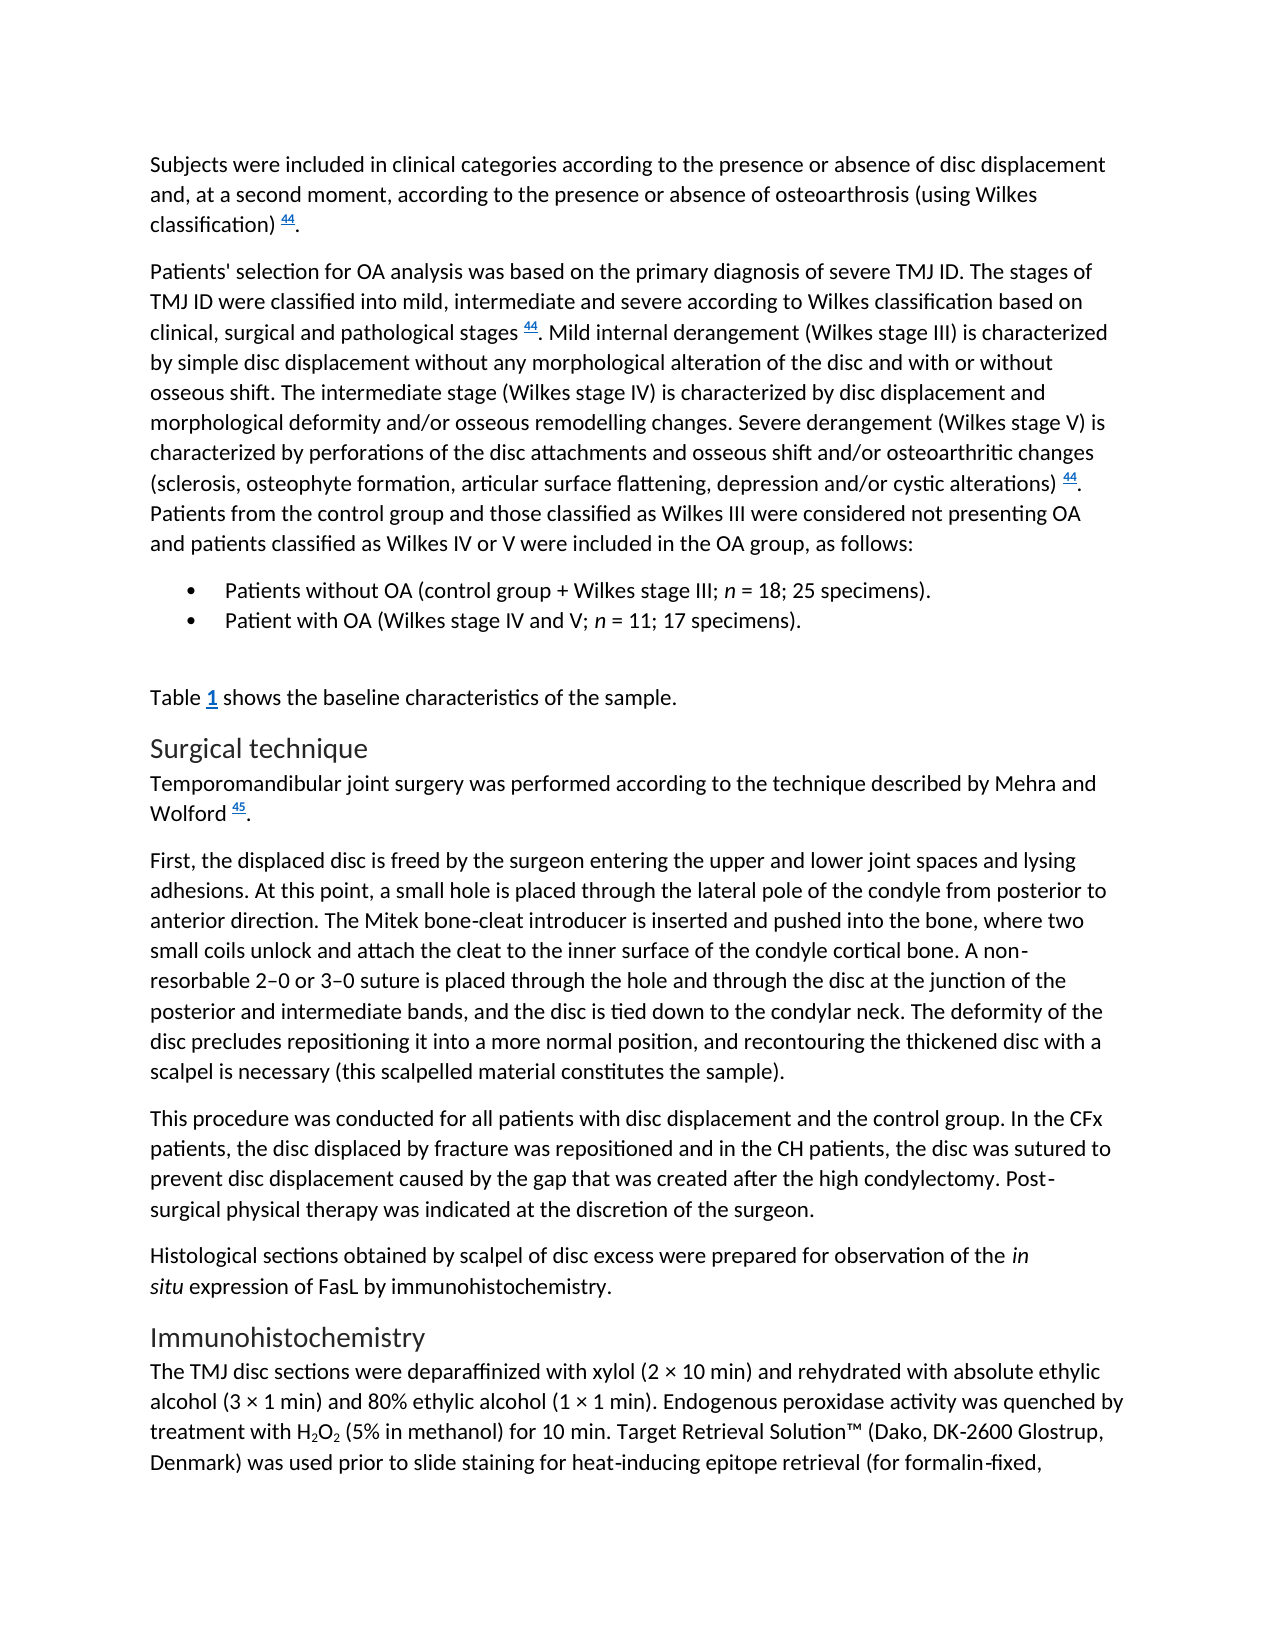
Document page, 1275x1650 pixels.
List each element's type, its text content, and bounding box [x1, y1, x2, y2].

subtitle Immunohistochemistry [150, 1319, 1125, 1354]
text Table 1 shows the baseline characteristics of the sample. [150, 683, 1125, 711]
text This procedure was conducted for all patients with disc displacement and the control group. In the CFx patients, the disc displaced by fracture was repositioned and in the CH patients, the disc was sutured to prevent disc displacement caused by the gap that was created after the high condylectomy. Post‐surgical physical therapy was indicated at the discretion of the surgeon. [150, 1104, 1125, 1223]
text Histological sections obtained by scalpel of disc excess were prepared for observation of the in situ expression of FasL by immunohistochemistry. [150, 1242, 1125, 1300]
list Patients without OA (control group + Wilkes stage III; n = 18; 25 specimens). [187, 576, 1125, 604]
text Subjects were included in clinical categories according to the presence or absence of disc displacement and, at a second moment, according to the presence or absence of osteoarthrosis (using Wilkes classification) 44. [150, 150, 1125, 238]
text Temporomandibular joint surgery was performed according to the technique described by Mehra and Wolford 45. [150, 769, 1125, 827]
subtitle Surgical technique [150, 730, 1125, 766]
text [150, 1357, 1125, 1476]
list Patient with OA (Wilkes stage IV and V; n = 11; 17 specimens). [187, 606, 1125, 634]
text First, the displaced disc is freed by the surgeon entering the upper and lower joint spaces and lysing adhesions. At this point, a small hole is placed through the lateral pole of the condyle from posterior to anterior direction. The Mitek bone‐cleat introducer is inserted and pushed into the bone, where two small coils unlock and attach the cleat to the inner surface of the condyle cortical bone. A non‐resorbable 2–0 or 3–0 suture is placed through the hole and through the disc at the junction of the posterior and intermediate bands, and the disc is tied down to the condylar neck. The deformity of the disc precludes repositioning it into a more normal position, and recontouring the thickened disc with a scalpel is necessary (this scalpelled material constitutes the sample). [150, 846, 1125, 1085]
text Patients' selection for OA analysis was based on the primary diagnosis of severe TMJ ID. The stages of TMJ ID were classified into mild, intermediate and severe according to Wilkes classification based on clinical, surgical and pathological stages 44. Mild internal derangement (Wilkes stage III) is characterized by simple disc displacement without any morphological alteration of the disc and with or without osseous shift. The intermediate stage (Wilkes stage IV) is characterized by disc displacement and morphological deformity and/or osseous remodelling changes. Severe derangement (Wilkes stage V) is characterized by perforations of the disc attachments and osseous shift and/or osteoarthritic changes (sclerosis, osteophyte formation, articular surface flattening, depression and/or cystic alterations) 44. Patients from the control group and those classified as Wilkes III were considered not presenting OA and patients classified as Wilkes IV or V were included in the OA group, as follows: [150, 257, 1125, 557]
